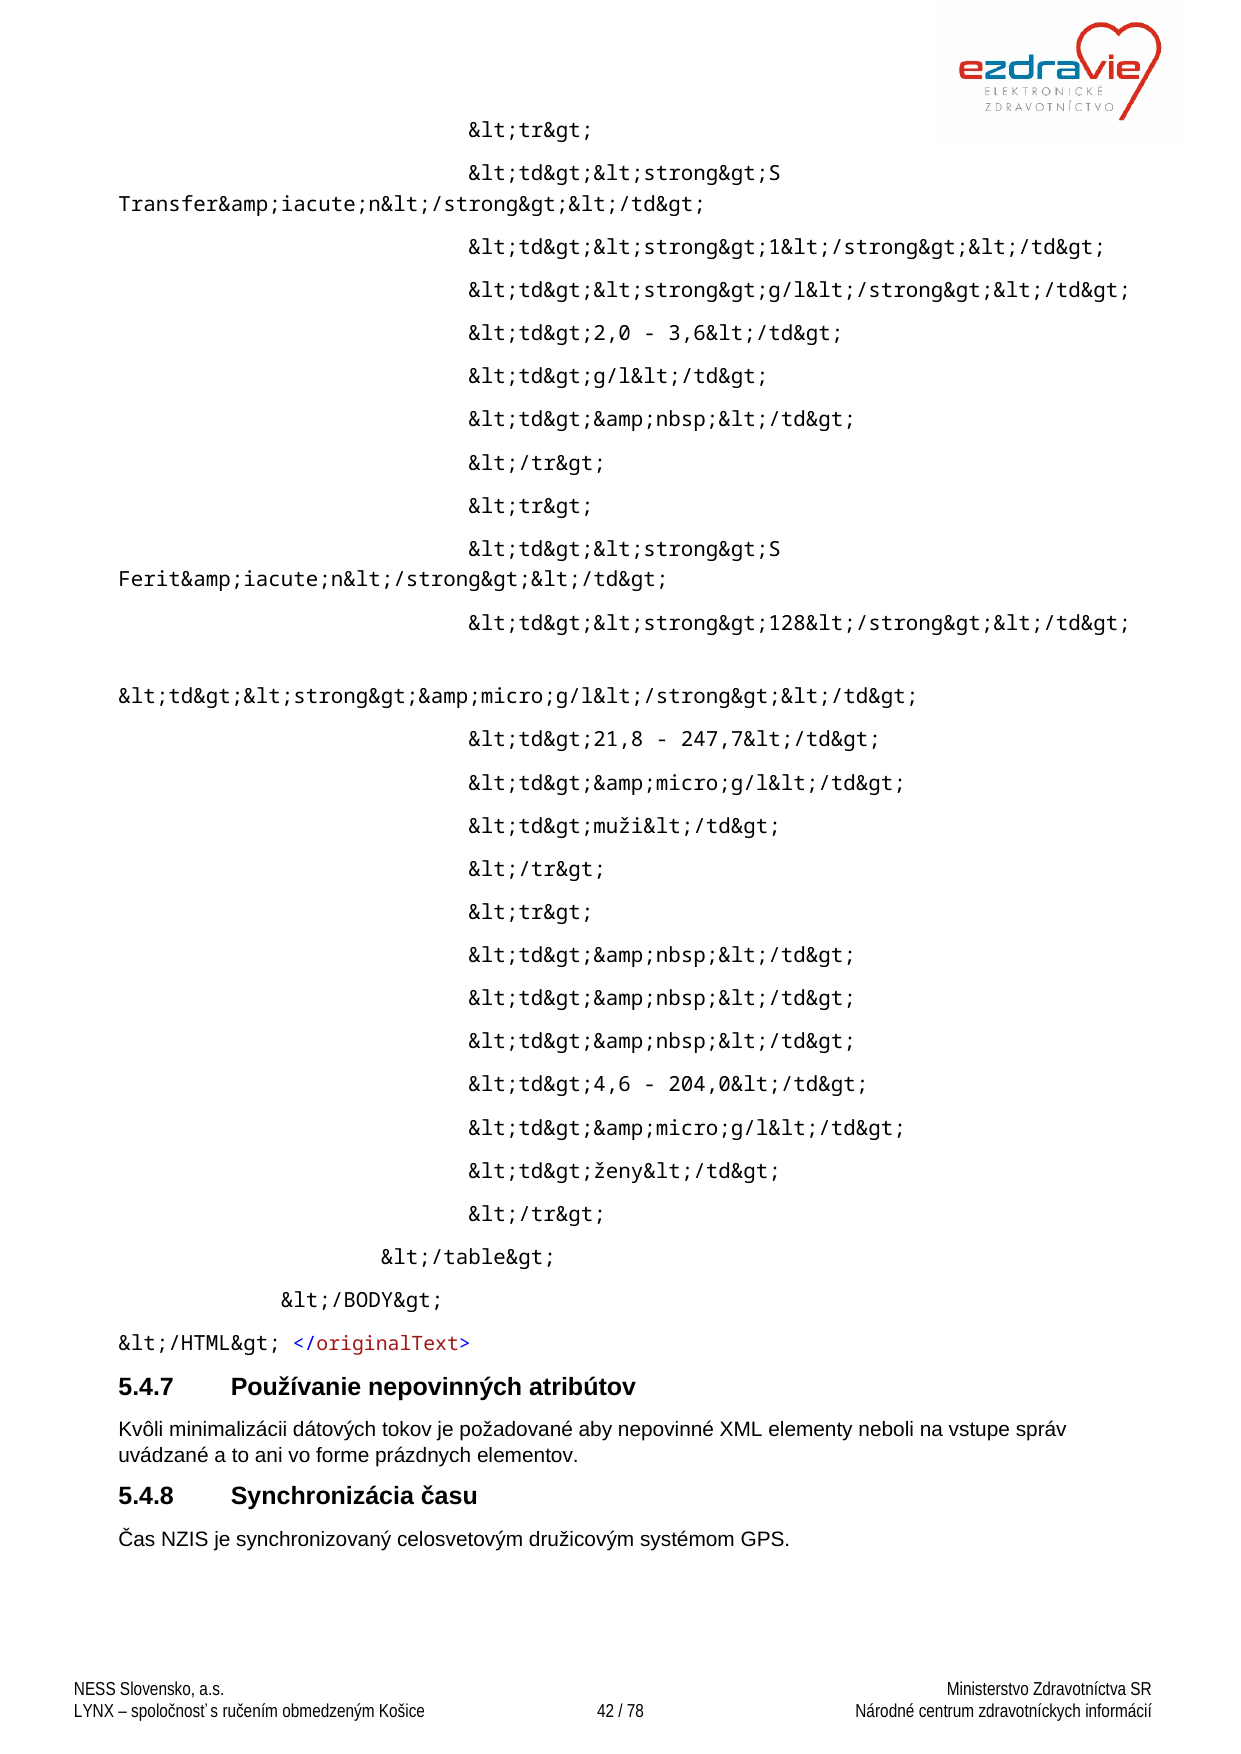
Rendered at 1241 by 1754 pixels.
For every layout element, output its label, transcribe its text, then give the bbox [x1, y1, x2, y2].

text &lt;td&gt;g/l&lt;/td&gt; [118, 361, 1137, 390]
text &lt;td&gt;&lt;strong&gt;&amp;micro;g/l&lt;/strong&gt;&lt;/td&gt; [118, 651, 1137, 710]
text &lt;tr&gt; [118, 115, 1137, 144]
text &lt;td&gt;2,0 - 3,6&lt;/td&gt; [118, 318, 1137, 347]
text &lt;td&gt;21,8 - 247,7&lt;/td&gt; [118, 724, 1137, 753]
text &lt;/table&gt; [118, 1242, 1137, 1271]
text &lt;/HTML&gt; </originalText> [118, 1328, 1137, 1357]
picture [930, 0, 1188, 143]
text &lt;td&gt;&amp;micro;g/l&lt;/td&gt; [118, 1113, 1137, 1141]
text &lt;td&gt;&lt;strong&gt;S Ferit&amp;iacute;n&lt;/strong&gt;&lt;/td&gt; [118, 534, 1137, 593]
text &lt;td&gt;&lt;strong&gt;S Transfer&amp;iacute;n&lt;/strong&gt;&lt;/td&gt; [118, 158, 1137, 217]
text &lt;td&gt;4,6 - 204,0&lt;/td&gt; [118, 1069, 1137, 1098]
subtitle Používanie nepovinných atribútov [118, 1371, 1137, 1400]
subtitle Synchronizácia času [118, 1481, 1137, 1510]
text &lt;td&gt;&lt;strong&gt;128&lt;/strong&gt;&lt;/td&gt; [118, 608, 1137, 636]
text &lt;td&gt;muži&lt;/td&gt; [118, 811, 1137, 839]
text &lt;td&gt;ženy&lt;/td&gt; [118, 1156, 1137, 1184]
text &lt;td&gt;&lt;strong&gt;1&lt;/strong&gt;&lt;/td&gt; [118, 232, 1137, 261]
text &lt;td&gt;&lt;strong&gt;g/l&lt;/strong&gt;&lt;/td&gt; [118, 275, 1137, 304]
text &lt;tr&gt; [118, 897, 1137, 926]
text &lt;td&gt;&amp;nbsp;&lt;/td&gt; [118, 940, 1137, 969]
text &lt;/tr&gt; [118, 854, 1137, 882]
text Čas NZIS je synchronizovaný celosvetovým družicovým systémom GPS. [118, 1527, 1137, 1551]
text &lt;/tr&gt; [118, 448, 1137, 476]
text &lt;/tr&gt; [118, 1199, 1137, 1227]
text &lt;tr&gt; [118, 491, 1137, 519]
text &lt;td&gt;&amp;nbsp;&lt;/td&gt; [118, 1026, 1137, 1055]
text Kvôli minimalizácii dátových tokov je požadované aby nepovinné XML elementy neboli na vstupe správ uvádzané a to ani vo forme prázdnych elementov. [118, 1417, 1137, 1467]
text &lt;/BODY&gt; [118, 1285, 1137, 1314]
text &lt;td&gt;&amp;nbsp;&lt;/td&gt; [118, 983, 1137, 1012]
text &lt;td&gt;&amp;micro;g/l&lt;/td&gt; [118, 768, 1137, 796]
text &lt;td&gt;&amp;nbsp;&lt;/td&gt; [118, 404, 1137, 433]
